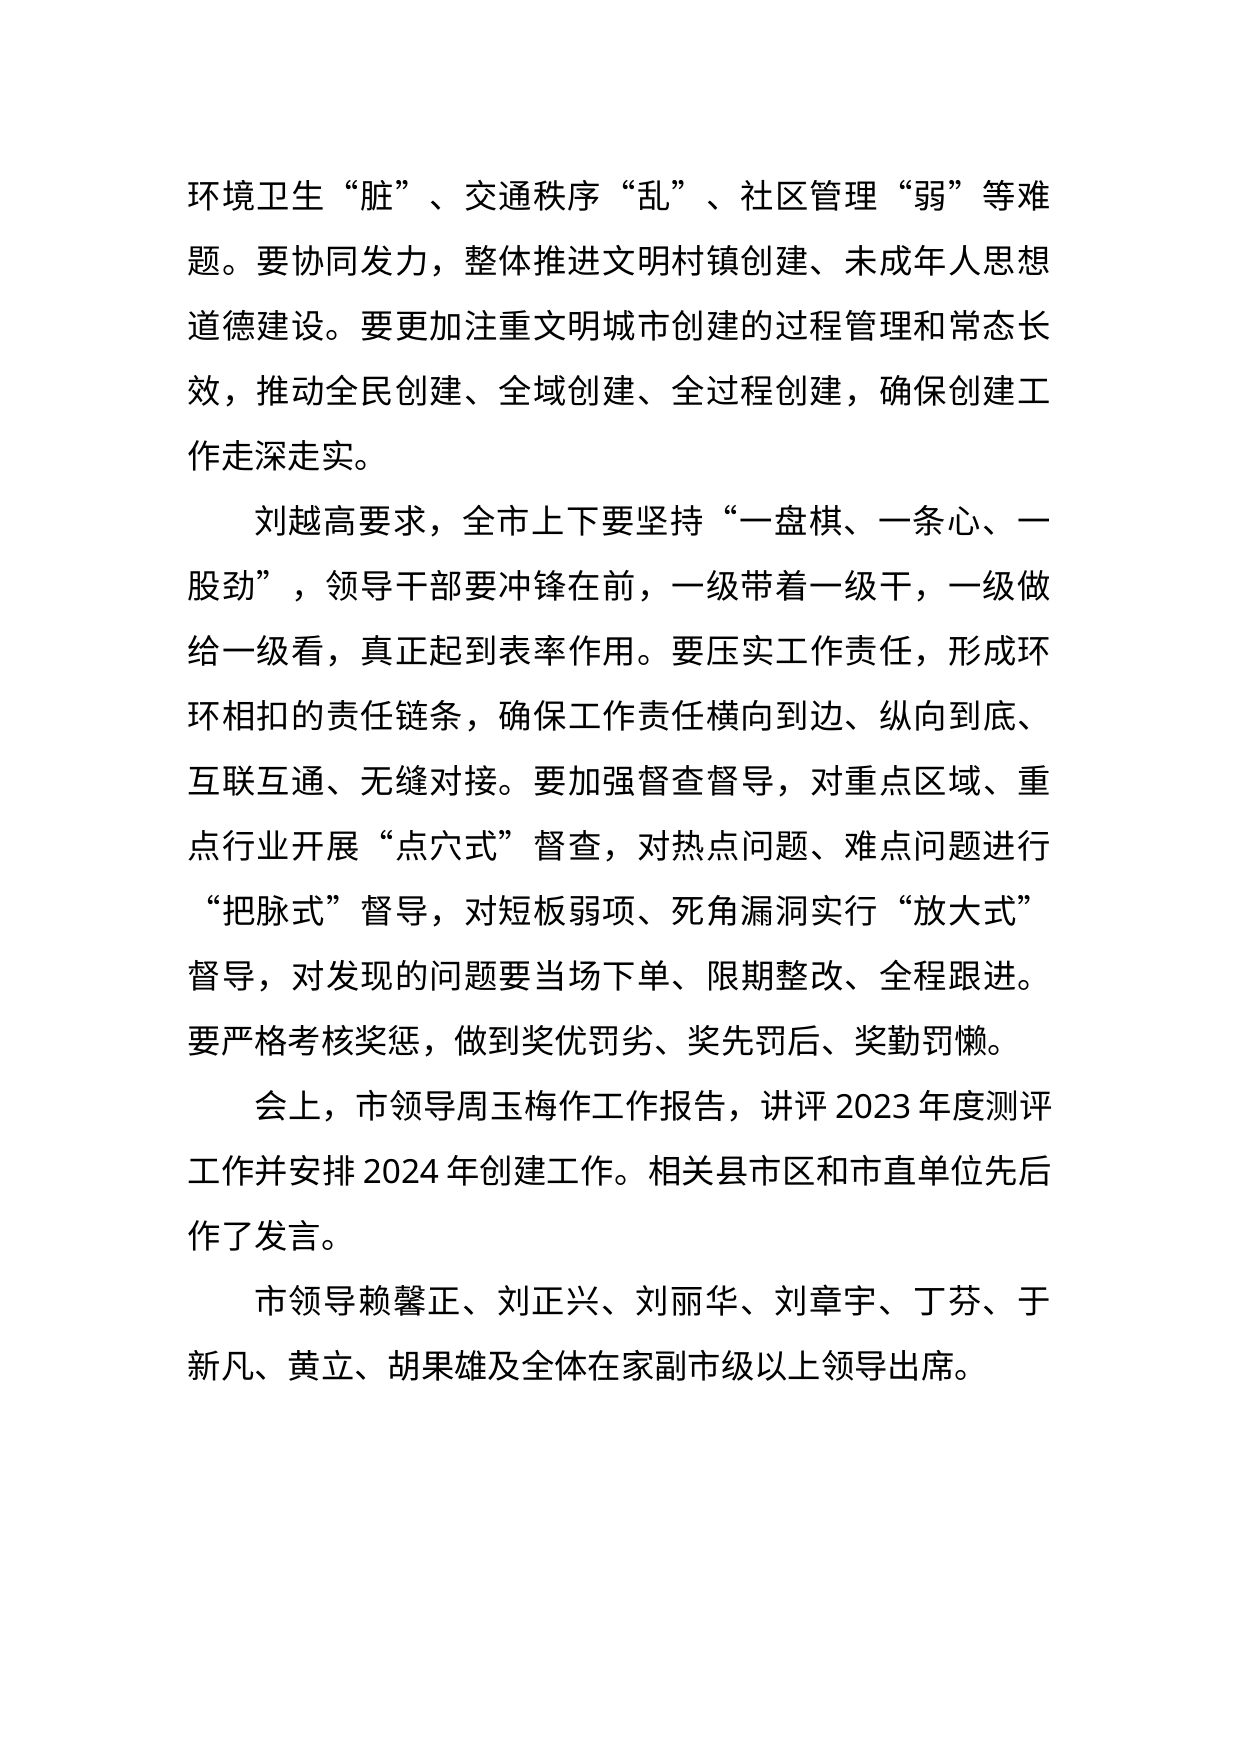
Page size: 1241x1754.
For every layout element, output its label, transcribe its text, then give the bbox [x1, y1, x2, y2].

text 刘越高要求，全市上下要坚持“一盘棋、一条心、一股劲”，领导干部要冲锋在前，一级带着一级干，一级做给一级看，真正起到表率作用。要压实工作责任，形成环环相扣的责任链条，确保工作责任横向到边、纵向到底、互联互通、无缝对接。要加强督查督导，对重点区域、重点行业开展“点穴式”督查，对热点问题、难点问题进行“把脉式”督导，对短板弱项、死角漏洞实行“放大式”督导，对发现的问题要当场下单、限期整改、全程跟进。要严格考核奖惩，做到奖优罚劣、奖先罚后、奖勤罚懒。 [187, 487, 1053, 1072]
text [187, 162, 1053, 487]
text 市领导赖馨正、刘正兴、刘丽华、刘章宇、丁芬、于新凡、黄立、胡果雄及全体在家副市级以上领导出席。 [187, 1267, 1053, 1397]
text 会上，市领导周玉梅作工作报告，讲评2023年度测评工作并安排2024年创建工作。相关县市区和市直单位先后作了发言。 [187, 1072, 1053, 1267]
